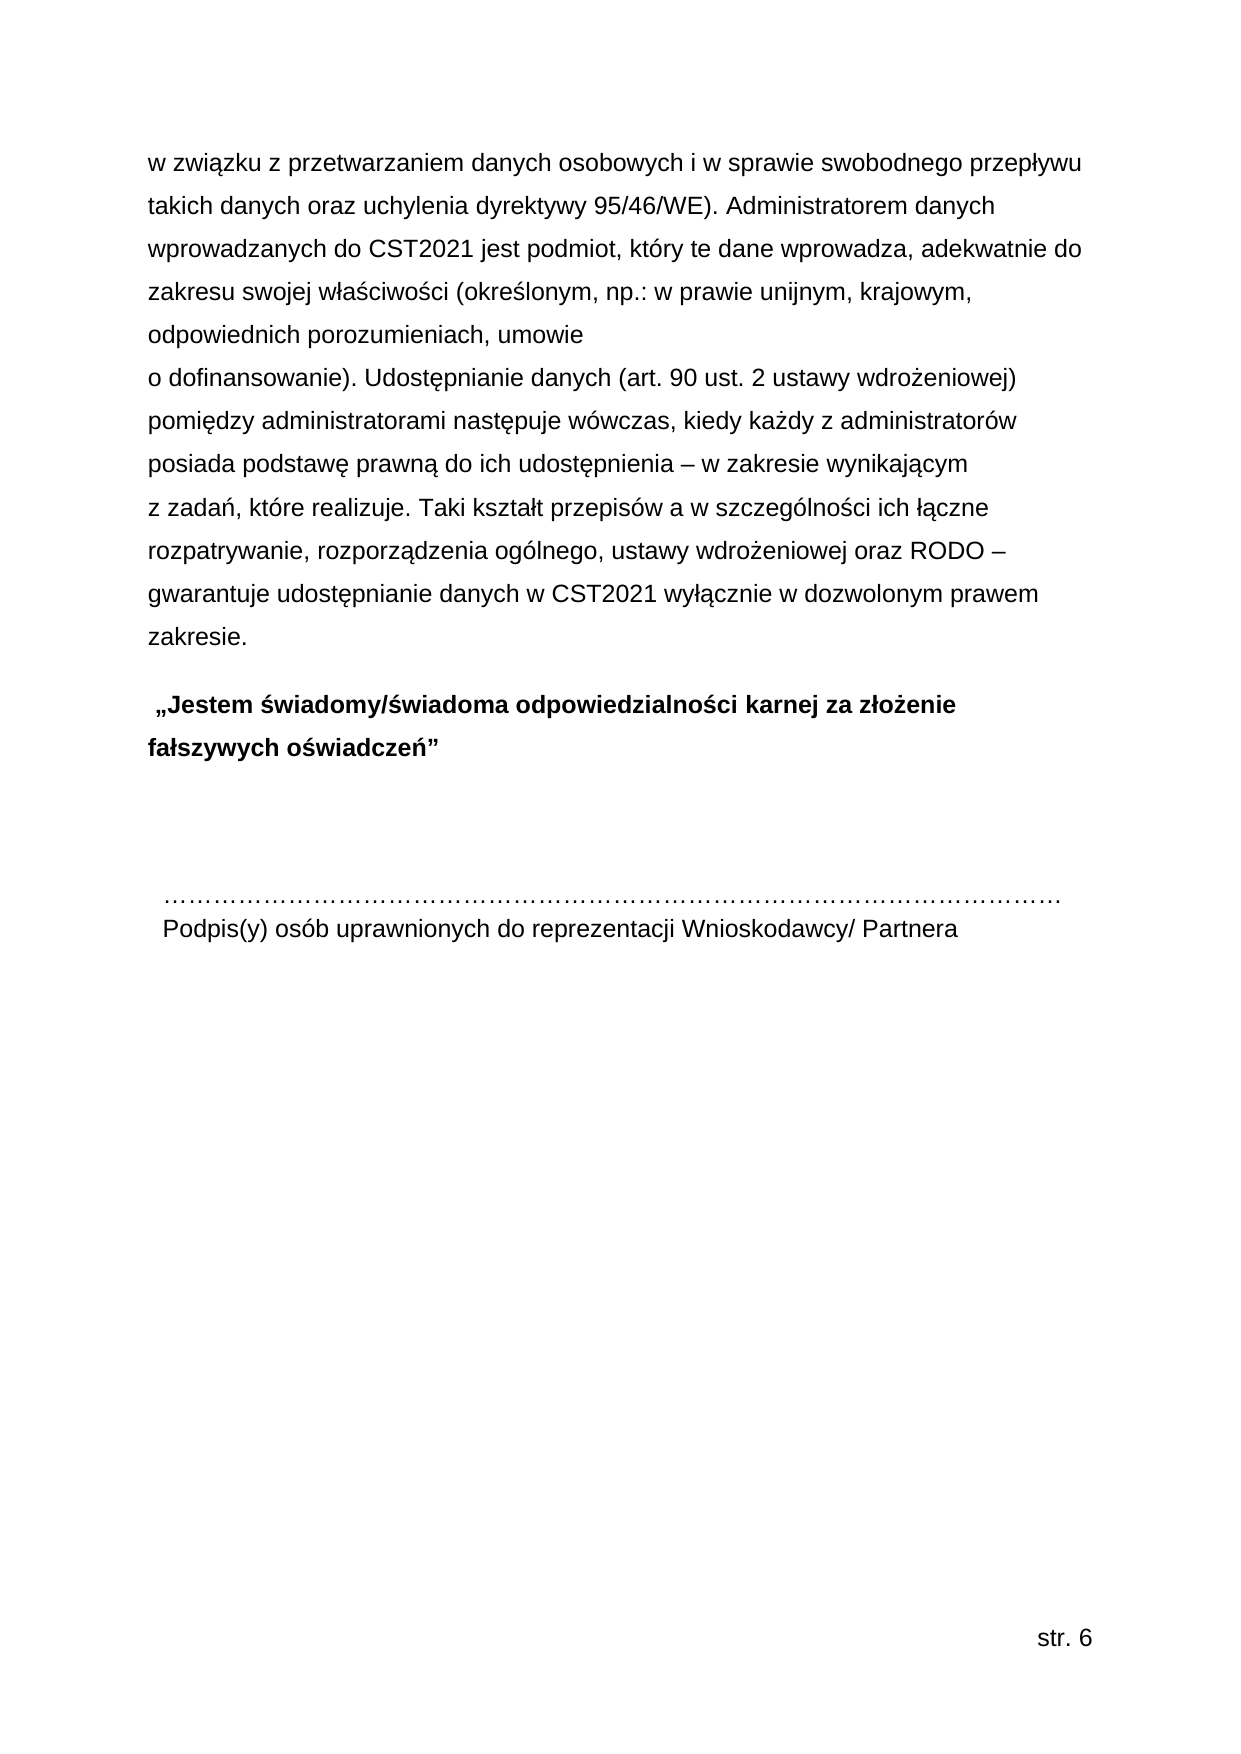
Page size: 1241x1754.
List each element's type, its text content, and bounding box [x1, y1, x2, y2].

text ……………………………………………………………………………………………… [162, 881, 1093, 909]
text „Jestem świadomy/świadoma odpowiedzialności karnej za złożenie fałszywych oświadczeń” [148, 690, 1093, 762]
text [148, 148, 1093, 651]
text Podpis(y) osób uprawnionych do reprezentacji Wnioskodawcy/ Partnera [162, 913, 1093, 942]
